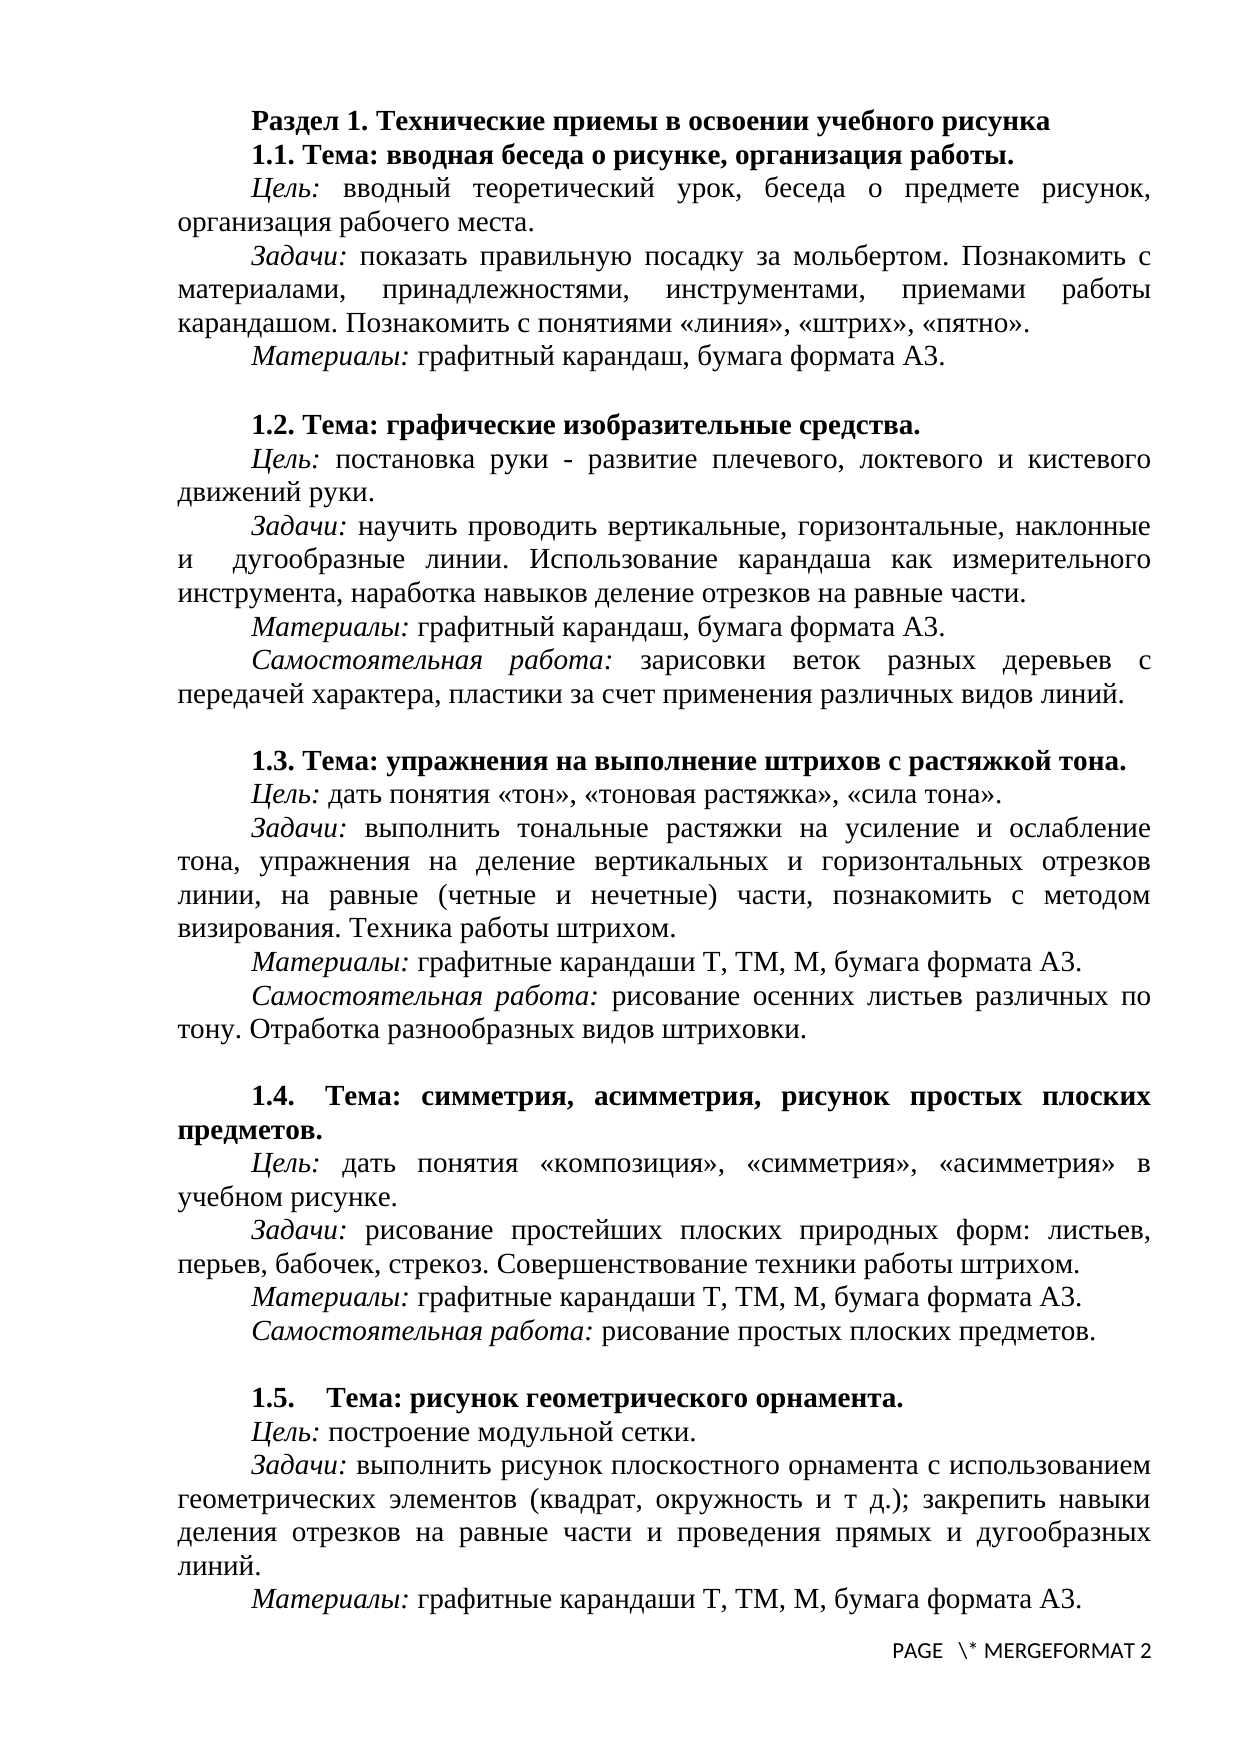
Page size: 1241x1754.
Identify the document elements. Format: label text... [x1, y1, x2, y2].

text 1.1. Тема: вводная беседа о рисунке, организация работы. [177, 137, 1152, 171]
text Цель: вводный теоретический урок, беседа о предмете рисунок, организация рабочего места. [177, 171, 1152, 238]
text Материалы: графитные карандаши Т, ТМ, М, бумага формата А3. [177, 1581, 1152, 1615]
text Материалы: графитный карандаш, бумага формата А3. [177, 338, 1152, 372]
text Самостоятельная работа: рисование простых плоских предметов. [177, 1313, 1152, 1347]
text Материалы: графитные карандаши Т, ТМ, М, бумага формата А3. [177, 944, 1152, 978]
text Задачи: показать правильную посадку за мольбертом. Познакомить с материалами, принадлежностями, инструментами, приемами работы карандашом. Познакомить с понятиями «линия», «штрих», «пятно». [177, 238, 1152, 338]
list Тема: симметрия, асимметрия, рисунок простых плоских предметов. [177, 1078, 1152, 1145]
list Цель: дать понятия «композиция», «симметрия», «асимметрия» в учебном рисунке. [177, 1145, 1152, 1212]
text Самостоятельная работа: зарисовки веток разных деревьев с передачей характера, пластики за счет применения различных видов линий. [177, 642, 1152, 709]
text 1.2. Тема: графические изобразительные средства. [177, 407, 1152, 441]
text Раздел 1. Технические приемы в освоении учебного рисунка [177, 103, 1152, 137]
text Материалы: графитные карандаши Т, ТМ, М, бумага формата А3. [177, 1279, 1152, 1313]
text Задачи: научить проводить вертикальные, горизонтальные, наклонные и дугообразные линии. Использование карандаша как измерительного инструмента, наработка навыков деление отрезков на равные части. [177, 508, 1152, 609]
text Материалы: графитный карандаш, бумага формата А3. [177, 609, 1152, 642]
text Цель: постановка руки - развитие плечевого, локтевого и кистевого движений руки. [177, 441, 1152, 508]
list Задачи: выполнить рисунок плоскостного орнамента с использованием геометрических элементов (квадрат, окружность и т д.); закрепить навыки деления отрезков на равные части и проведения прямых и дугообразных линий. [177, 1447, 1152, 1581]
text Цель: дать понятия «тон», «тоновая растяжка», «сила тона». [177, 776, 1152, 810]
list Задачи: рисование простейших плоских природных форм: листьев, перьев, бабочек, стрекоз. Совершенствование техники работы штрихом. [177, 1212, 1152, 1279]
list Задачи: выполнить тональные растяжки на усиление и ослабление тона, упражнения на деление вертикальных и горизонтальных отрезков линии, на равные (четные и нечетные) части, познакомить с методом визирования. Техника работы штрихом. [177, 810, 1152, 944]
text Самостоятельная работа: рисование осенних листьев различных по тону. Отработка разнообразных видов штриховки. [177, 978, 1152, 1045]
list Цель: построение модульной сетки. [177, 1414, 1152, 1447]
text 1.3. Тема: упражнения на выполнение штрихов с растяжкой тона. [177, 743, 1152, 776]
list Тема: рисунок геометрического орнамента. [251, 1380, 1152, 1414]
